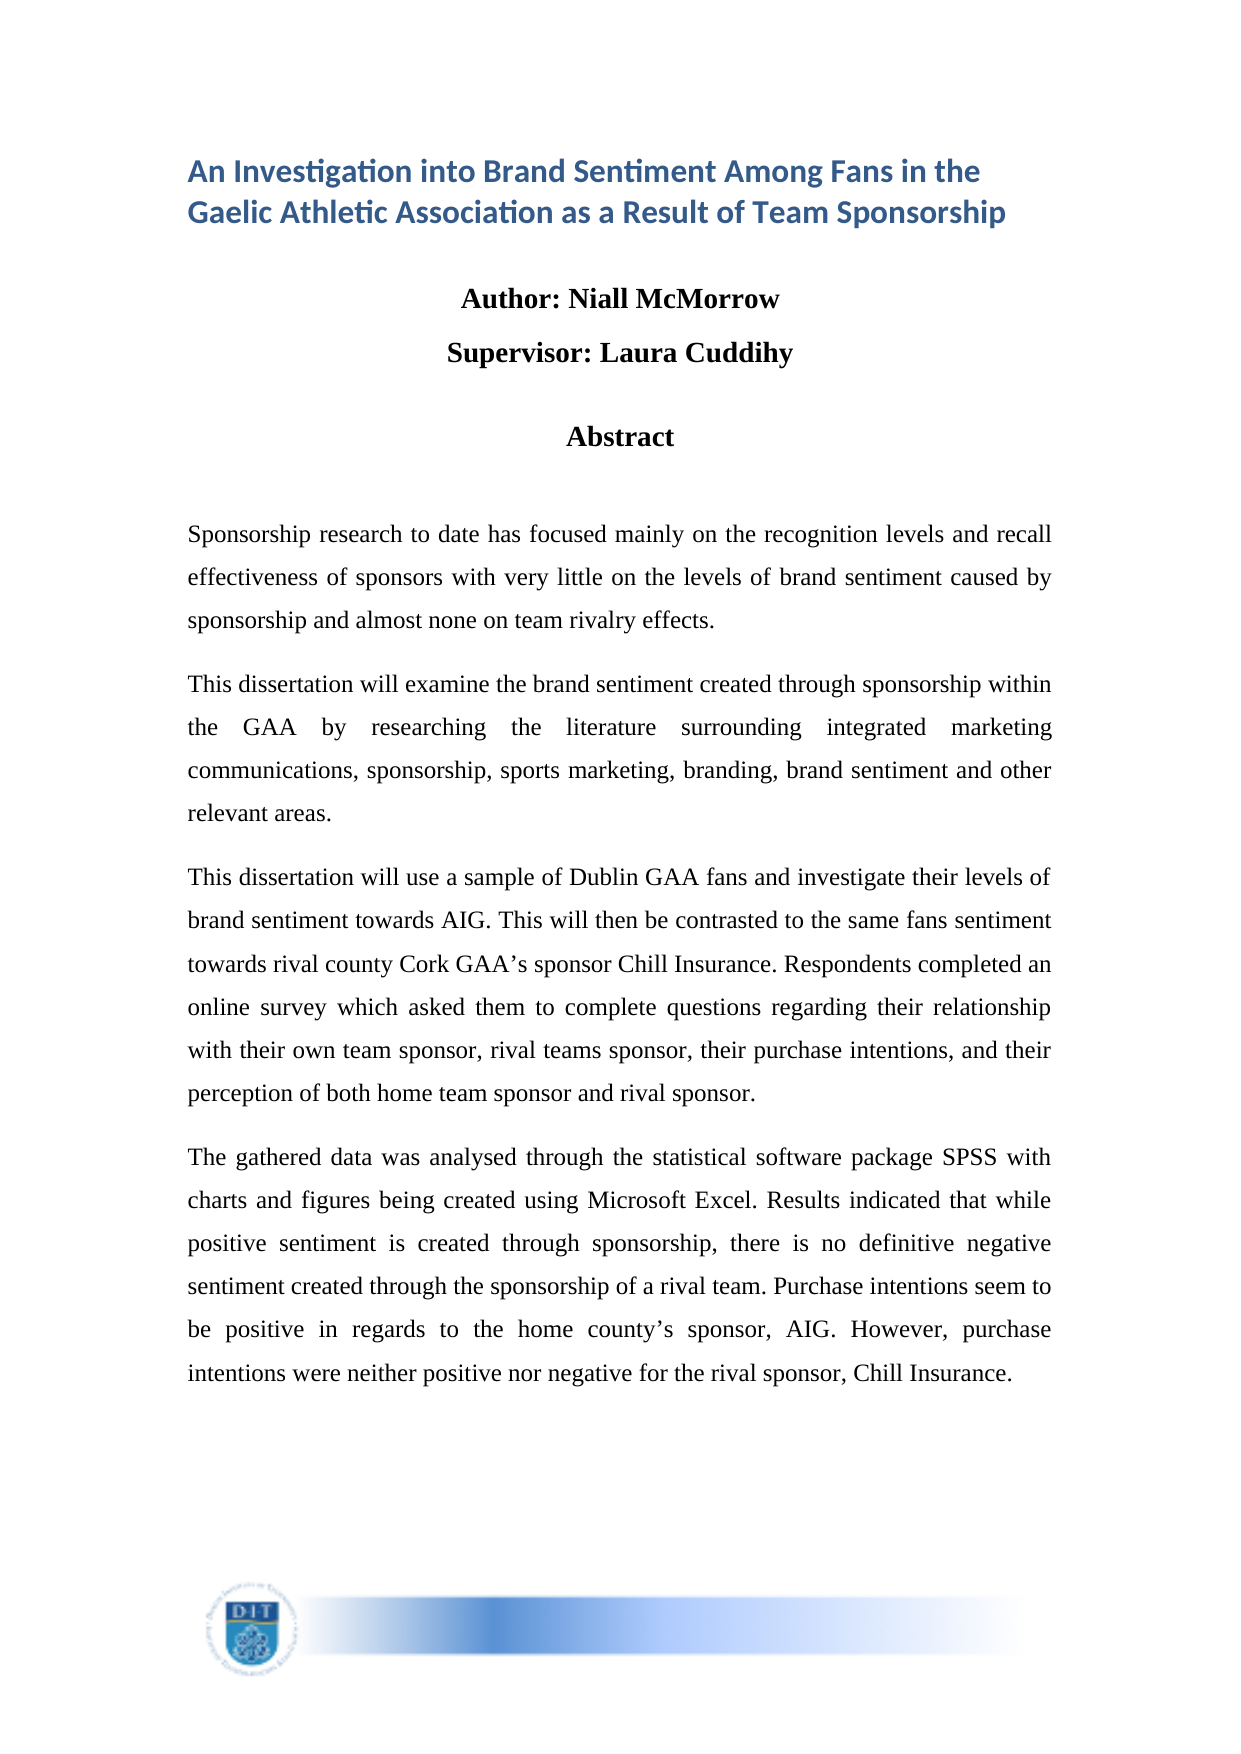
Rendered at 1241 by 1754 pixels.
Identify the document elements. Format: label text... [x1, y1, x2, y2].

text Supervisor: Laura Cuddihy [187, 335, 1053, 369]
text The gathered data was analysed through the statistical software package SPSS with charts and figures being created using Microsoft Excel. Results indicated that while positive sentiment is created through sponsorship, there is no definitive negative sentiment created through the sponsorship of a rival team. Purchase intentions seem to be positive in regards to the home county’s sponsor, AIG. However, purchase intentions were neither positive nor negative for the rival sponsor, Chill Insurance. [187, 1142, 1053, 1386]
text Sponsorship research to date has focused mainly on the recognition levels and recall effectiveness of sponsors with very little on the levels of brand sentiment caused by sponsorship and almost none on team rivalry effects. [187, 519, 1053, 634]
subtitle Abstract [187, 419, 1053, 452]
text This dissertation will examine the brand sentiment created through sponsorship within the GAA by researching the literature surrounding integrated marketing communications, sponsorship, sports marketing, branding, brand sentiment and other relevant areas. [187, 669, 1053, 827]
text Author: Niall McMorrow [187, 281, 1053, 314]
subtitle An Investigation into Brand Sentiment Among Fans in the Gaelic Athletic Association as a Result of Team Sponsorship [187, 150, 1053, 231]
text This dissertation will use a sample of Dublin GAA fans and investigate their levels of brand sentiment towards AIG. This will then be contrasted to the same fans sentiment towards rival county Cork GAA’s sponsor Chill Insurance. Respondents completed an online survey which asked them to complete questions regarding their relationship with their own team sponsor, rival teams sponsor, their purchase intentions, and their perception of both home team sponsor and rival sponsor. [187, 862, 1053, 1107]
picture [187, 1578, 1053, 1681]
